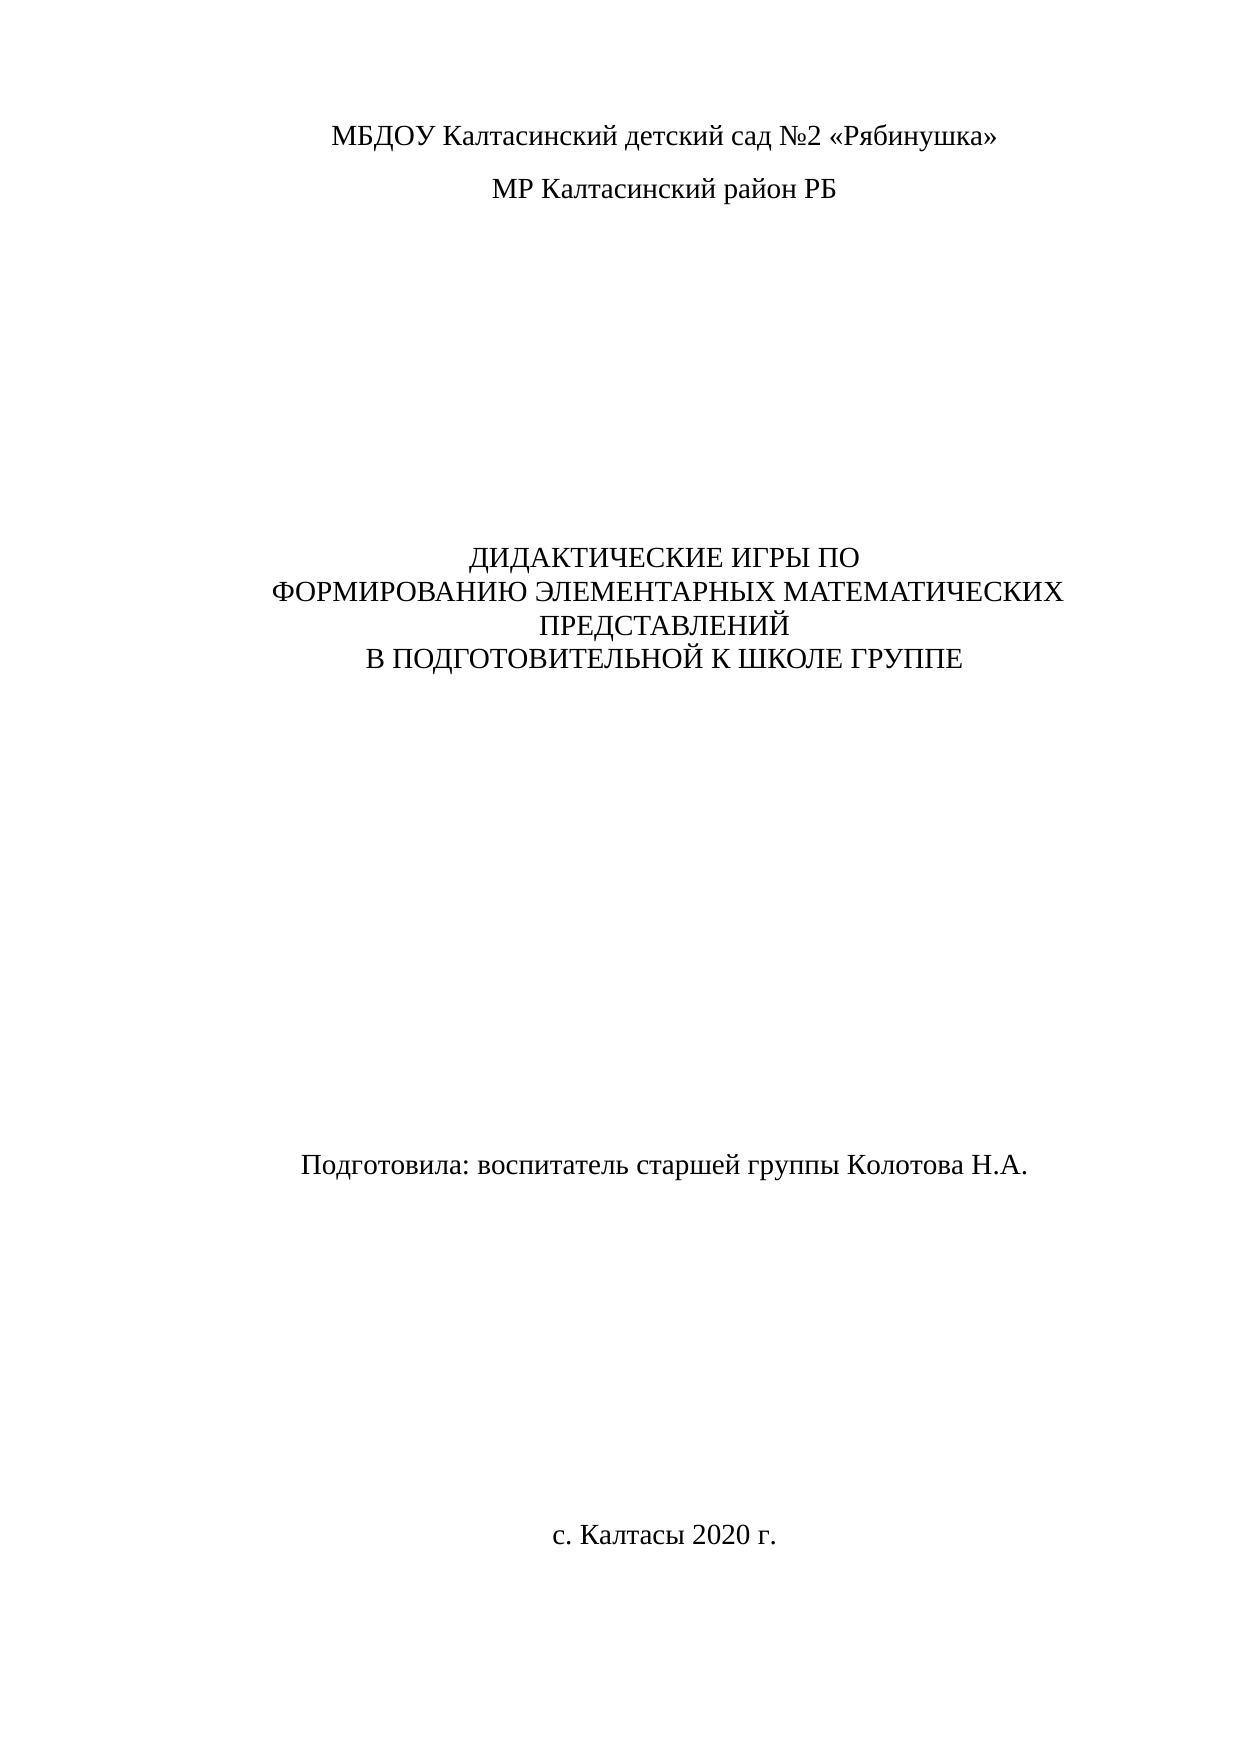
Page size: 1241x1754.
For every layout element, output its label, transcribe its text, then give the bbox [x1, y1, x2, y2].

text МБДОУ Калтасинский детский сад №2 «Рябинушка» [177, 118, 1152, 152]
text с. Калтасы 2020 г. [177, 1517, 1152, 1551]
text Подготовила: воспитатель старшей группы Колотова Н.А. [177, 1147, 1152, 1181]
text ДИДАКТИЧЕСКИЕ ИГРЫ ПО [177, 541, 1152, 574]
text В ПОДГОТОВИТЕЛЬНОЙ К ШКОЛЕ ГРУППЕ [177, 641, 1152, 675]
text МР Калтасинский район РБ [177, 171, 1152, 204]
text ФОРМИРОВАНИЮ ЭЛЕМЕНТАРНЫХ МАТЕМАТИЧЕСКИХ ПРЕДСТАВЛЕНИЙ [177, 574, 1152, 641]
